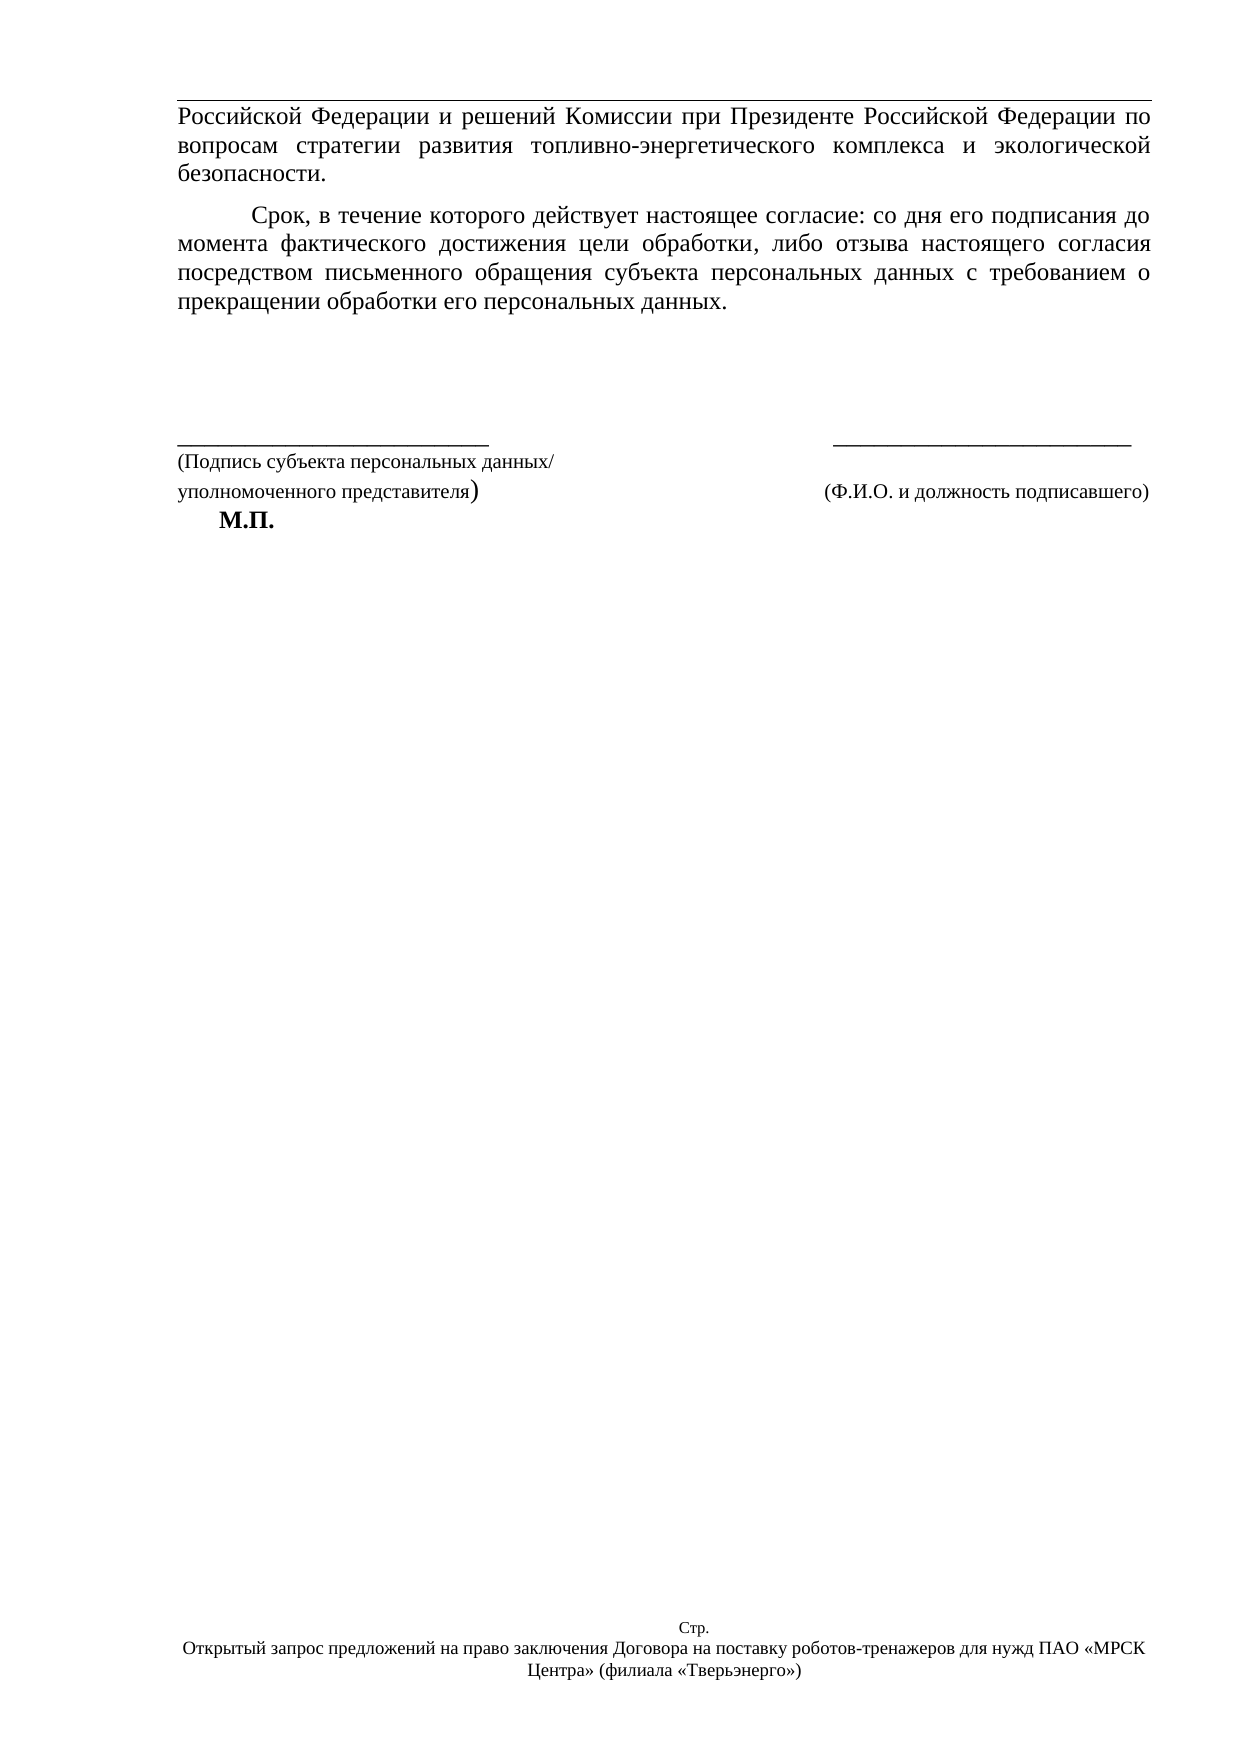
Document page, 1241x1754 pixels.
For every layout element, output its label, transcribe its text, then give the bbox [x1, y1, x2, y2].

text (Подпись субъекта персональных данных/ [177, 449, 1152, 473]
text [177, 101, 1152, 187]
text уполномоченного представителя) (Ф.И.О. и должность подписавшего) [177, 473, 1152, 505]
text _______________________ ______________________ [177, 418, 1152, 449]
text Срок, в течение которого действует настоящее согласие: со дня его подписания до момента фактического достижения цели обработки, либо отзыва настоящего согласия посредством письменного обращения субъекта персональных данных с требованием о прекращении обработки его персональных данных. [177, 200, 1152, 315]
text М.П. [177, 505, 1152, 533]
